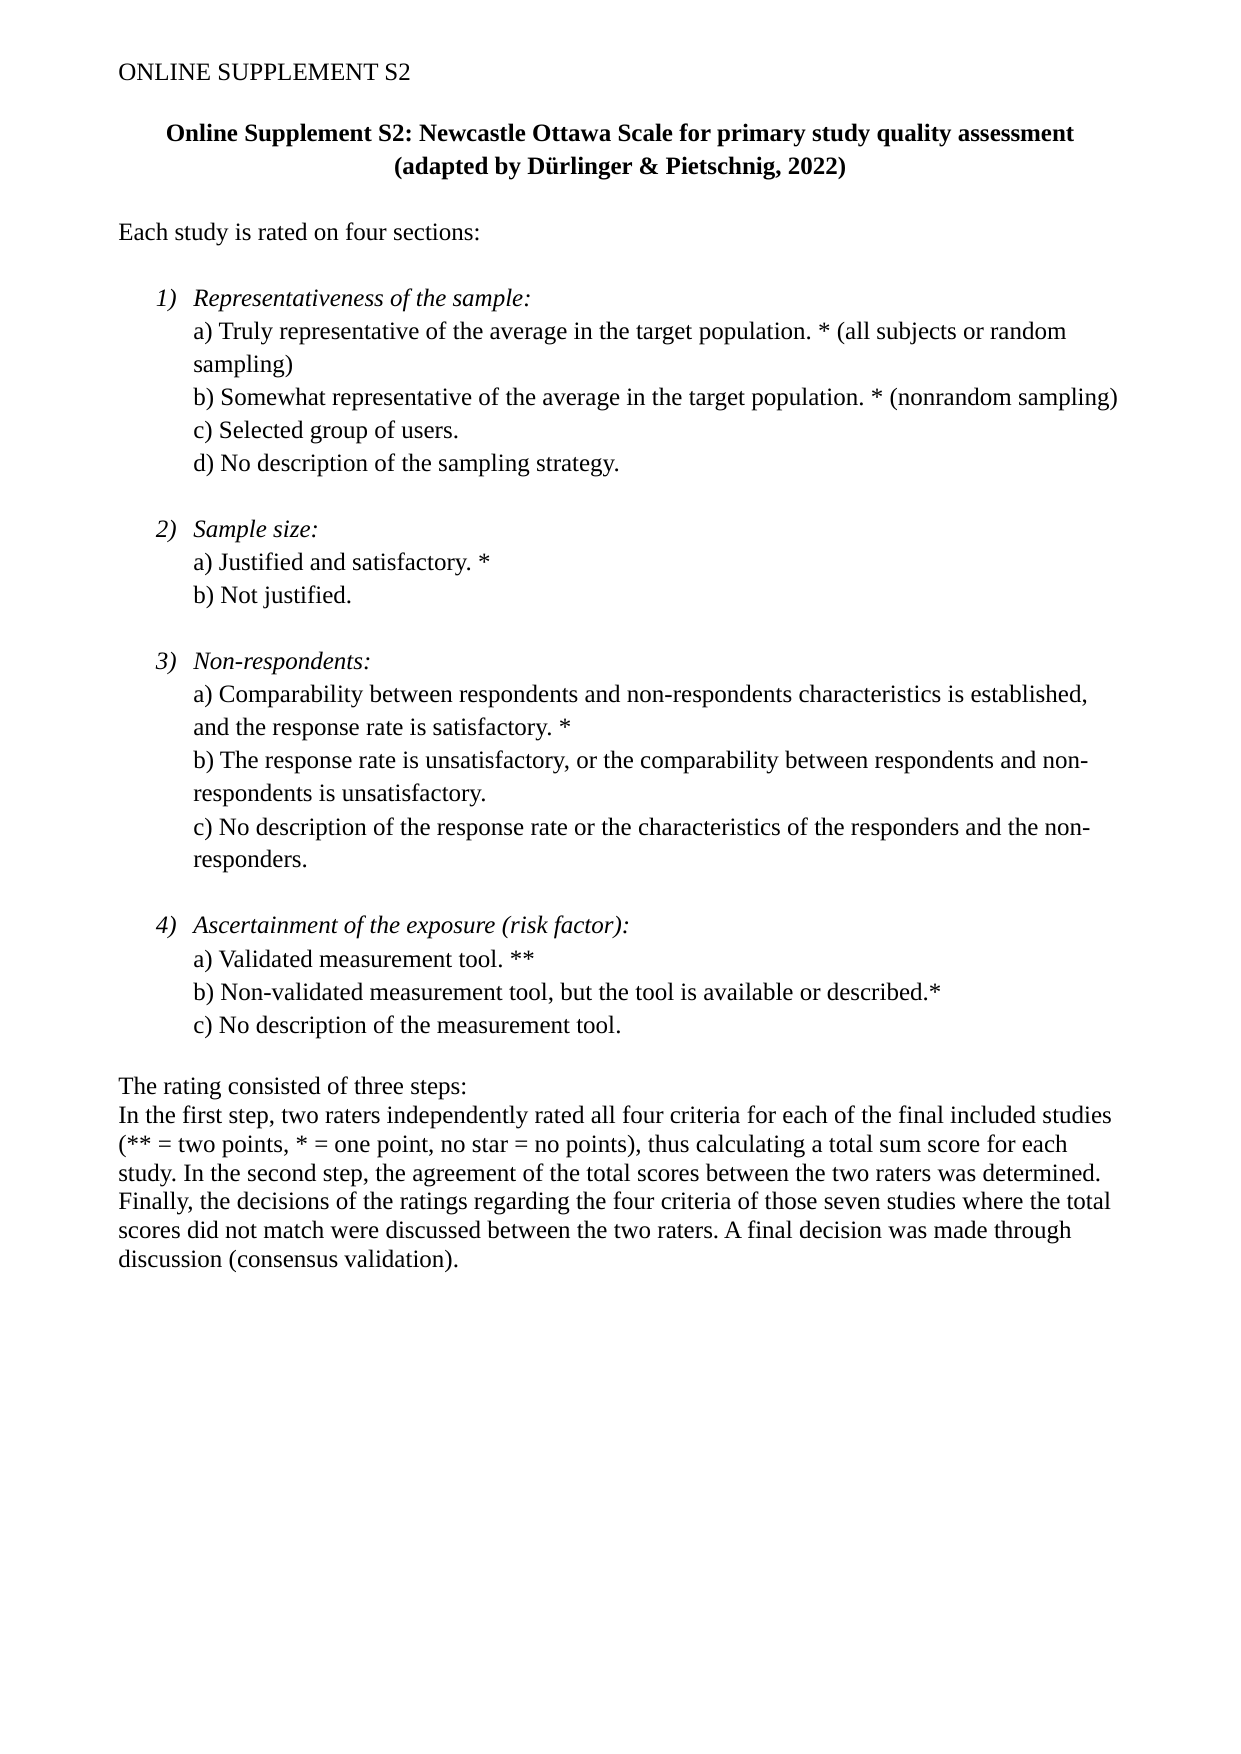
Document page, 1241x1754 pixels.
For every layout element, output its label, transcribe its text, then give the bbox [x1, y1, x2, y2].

list Sample size: [156, 514, 1122, 543]
list Non-respondents: [156, 646, 1122, 675]
text The rating consisted of three steps: [118, 1071, 1122, 1100]
text b) Not justified. [193, 580, 1122, 609]
text Each study is rated on four sections: [118, 217, 1122, 246]
text b) Somewhat representative of the average in the target population. * (nonrandom sampling) [193, 382, 1122, 411]
text a) Justified and satisfactory. * [193, 547, 1122, 576]
text b) Non-validated measurement tool, but the tool is available or described.* [193, 977, 1122, 1005]
text c) No description of the response rate or the characteristics of the responders and the non-responders. [193, 812, 1122, 873]
text a) Validated measurement tool. ** [193, 944, 1122, 972]
text a) Comparability between respondents and non-respondents characteristics is established, and the response rate is satisfactory. * [193, 679, 1122, 741]
text c) No description of the measurement tool. [193, 1010, 1122, 1038]
text b) The response rate is unsatisfactory, or the comparability between respondents and non-respondents is unsatisfactory. [193, 746, 1122, 807]
list Representativeness of the sample: [156, 283, 1122, 312]
text a) Truly representative of the average in the target population. * (all subjects or random sampling) [193, 316, 1122, 378]
list Ascertainment of the exposure (risk factor): [156, 911, 1122, 939]
text c) Selected group of users. [193, 415, 1122, 444]
text d) No description of the sampling strategy. [193, 448, 1122, 477]
text In the first step, two raters independently rated all four criteria for each of the final included studies (** = two points, * = one point, no star = no points), thus calculating a total sum score for each study. In the second step, the agreement of the total scores between the two raters was determined. Finally, the decisions of the ratings regarding the four criteria of those seven studies where the total scores did not match were discussed between the two raters. A final decision was made through discussion (consensus validation). [118, 1100, 1122, 1273]
text Online Supplement S2: Newcastle Ottawa Scale for primary study quality assessment (adapted by Dürlinger & Pietschnig, 2022) [118, 118, 1122, 180]
